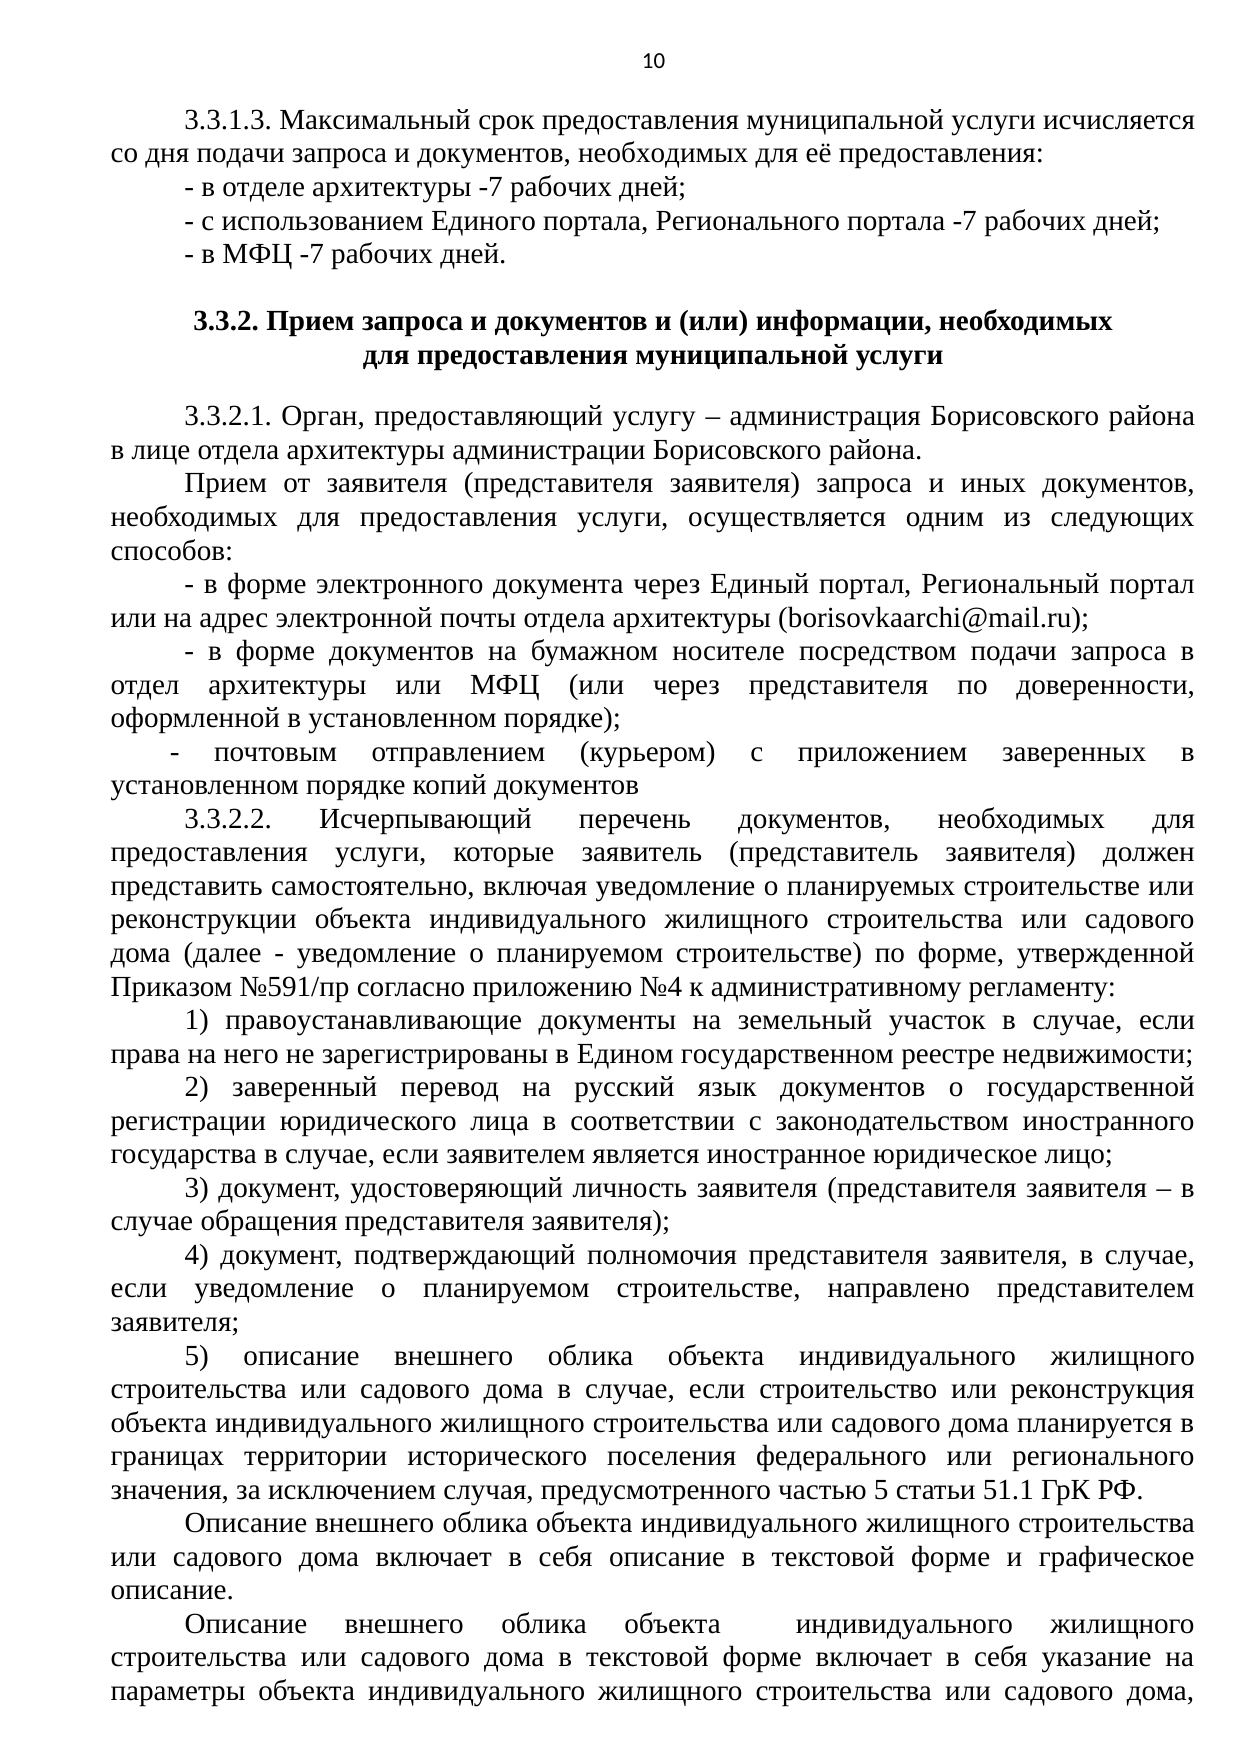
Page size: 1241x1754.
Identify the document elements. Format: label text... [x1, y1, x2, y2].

text 1) правоустанавливающие документы на земельный участок в случае, если права на него не зарегистрированы в Едином государственном реестре недвижимости; [110, 1002, 1196, 1069]
text - в форме электронного документа через Единый портал, Региональный портал или на адрес электронной почты отдела архитектуры (borisovkaarchi@mail.ru); [110, 566, 1196, 633]
text 3.3.2.2. Исчерпывающий перечень документов, необходимых для предоставления услуги, которые заявитель (представитель заявителя) должен представить самостоятельно, включая уведомление о планируемых строительстве или реконструкции объекта индивидуального жилищного строительства или садового дома (далее - уведомление о планируемом строительстве) по форме, утвержденной Приказом №591/пр согласно приложению №4 к административному регламенту: [110, 801, 1196, 1002]
text 3.3.1.3. Максимальный срок предоставления муниципальной услуги исчисляется со дня подачи запроса и документов, необходимых для её предоставления: [110, 102, 1196, 169]
text Прием от заявителя (представителя заявителя) запроса и иных документов, необходимых для предоставления услуги, осуществляется одним из следующих способов: [110, 466, 1196, 566]
text 4) документ, подтверждающий полномочия представителя заявителя, в случае, если уведомление о планируемом строительстве, направлено представителем заявителя; [110, 1237, 1196, 1338]
text для предоставления муниципальной услуги [110, 337, 1196, 398]
text Описание внешнего облика объекта индивидуального жилищного строительства или садового дома включает в себя описание в текстовой форме и графическое описание. [110, 1505, 1196, 1606]
text - почтовым отправлением (курьером) с приложением заверенных в установленном порядке копий документов [110, 734, 1196, 801]
text 3.3.2. Прием запроса и документов и (или) информации, необходимых [110, 303, 1196, 337]
text - с использованием Единого портала, Регионального портала -7 рабочих дней; [110, 203, 1196, 236]
text - в МФЦ -7 рабочих дней. [110, 236, 1196, 270]
text - в отделе архитектуры -7 рабочих дней; [110, 169, 1196, 203]
text 5) описание внешнего облика объекта индивидуального жилищного строительства или садового дома в случае, если строительство или реконструкция объекта индивидуального жилищного строительства или садового дома планируется в границах территории исторического поселения федерального или регионального значения, за исключением случая, предусмотренного частью 5 статьи 51.1 ГрК РФ. [110, 1338, 1196, 1505]
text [110, 1606, 1196, 1707]
text 3.3.2.1. Орган, предоставляющий услугу – администрация Борисовского района в лице отдела архитектуры администрации Борисовского района. [110, 398, 1196, 466]
text - в форме документов на бумажном носителе посредством подачи запроса в отдел архитектуры или МФЦ (или через представителя по доверенности, оформленной в установленном порядке); [110, 633, 1196, 734]
text 3) документ, удостоверяющий личность заявителя (представителя заявителя – в случае обращения представителя заявителя); [110, 1170, 1196, 1237]
text 2) заверенный перевод на русский язык документов о государственной регистрации юридического лица в соответствии с законодательством иностранного государства в случае, если заявителем является иностранное юридическое лицо; [110, 1069, 1196, 1170]
